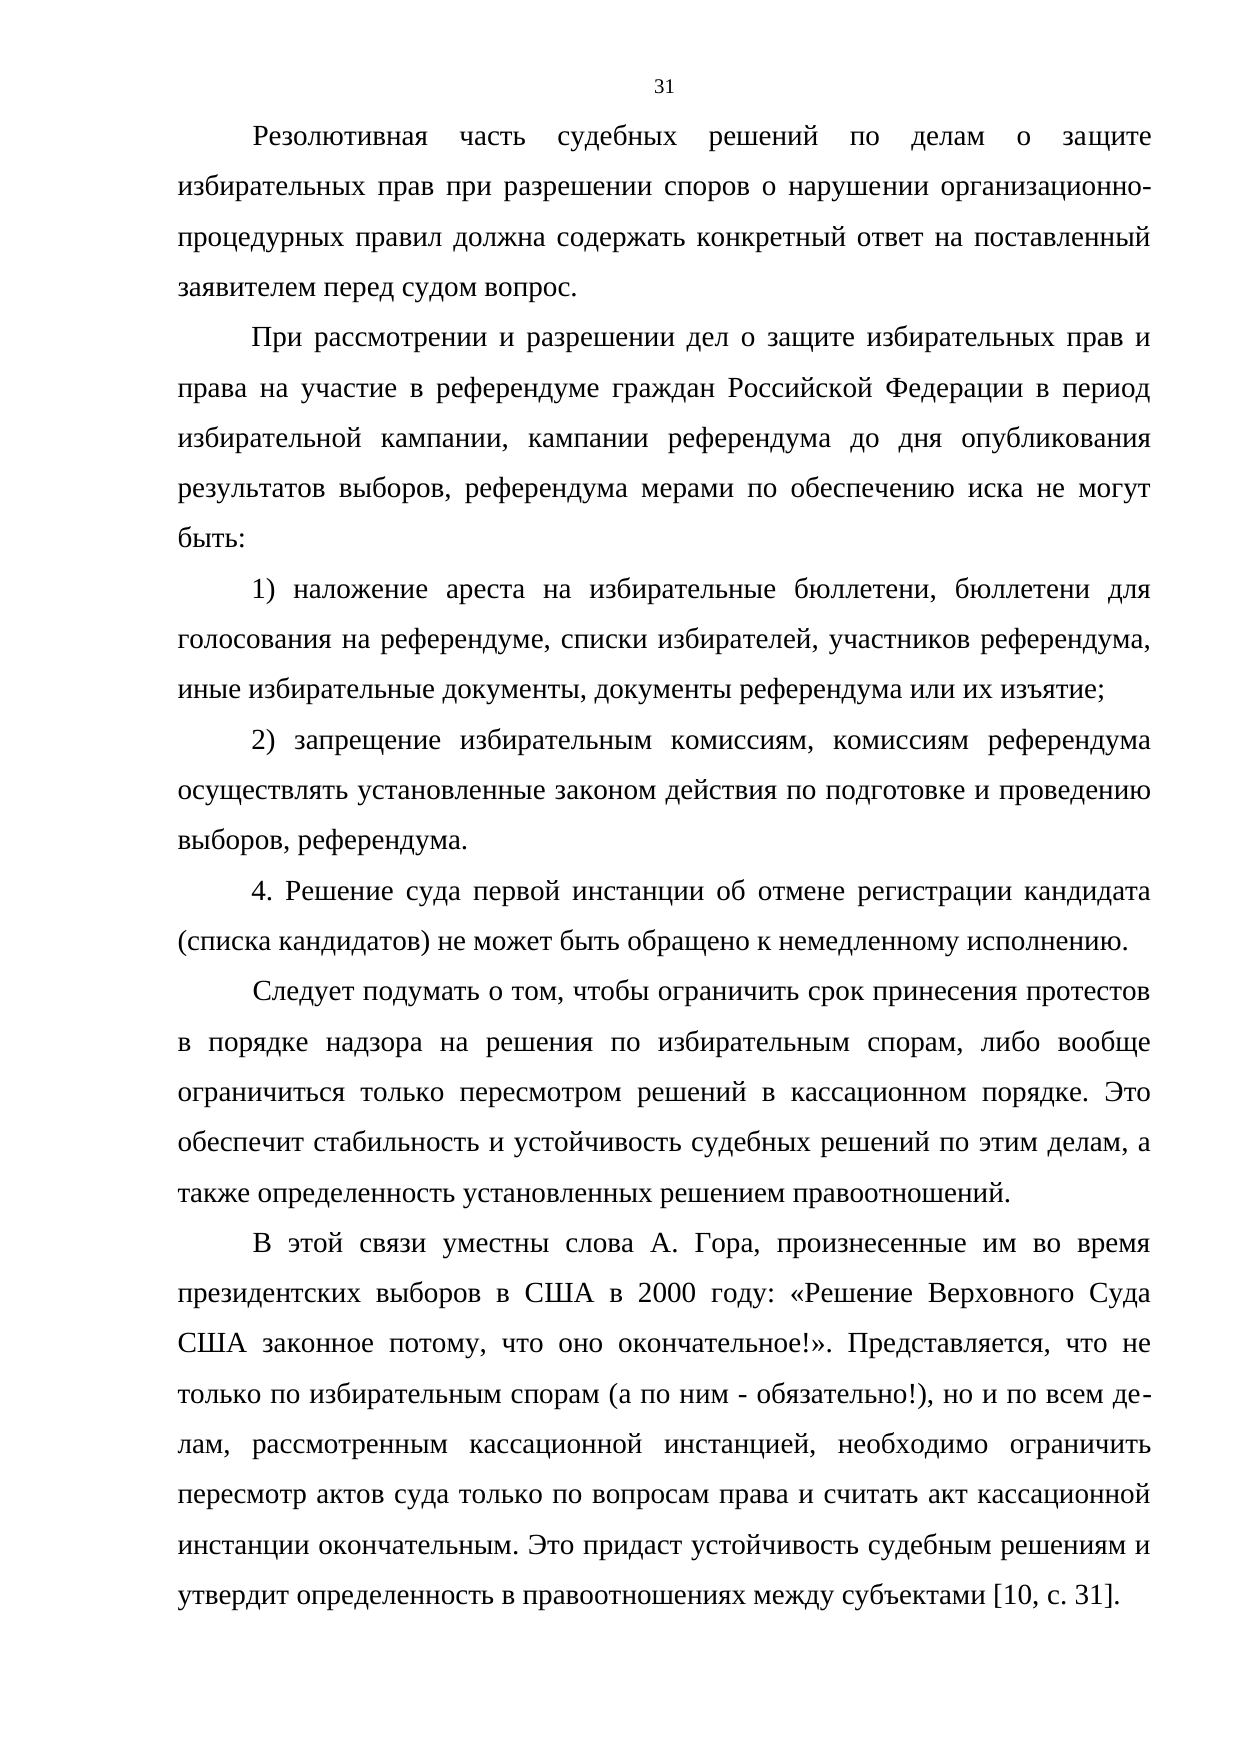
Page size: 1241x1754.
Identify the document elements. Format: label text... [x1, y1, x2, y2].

text 2) запрещение избирательным комиссиям, комиссиям референдума осуществлять установленные законом действия по подготовке и проведению выборов, референдума. [177, 722, 1152, 856]
text 1) наложение ареста на избирательные бюллетени, бюллетени для голосования на референдуме, списки избирателей, участников референдума, иные избирательные документы, документы референдума или их изъятие; [177, 571, 1152, 705]
text 4. Решение суда первой инстанции об отмене регистрации кандидата (списка кандидатов) не может быть обращено к немедленному исполнению. [177, 873, 1152, 957]
text Резолютивная часть судебных решений по делам о защите избирательных прав при разрешении споров о нарушении организационно-процедурных правил должна содержать конкретный ответ на поставленный заявителем перед судом вопрос. [177, 118, 1152, 303]
text Следует подумать о том, чтобы ограничить срок принесения протестов в порядке надзора на решения по избирательным спорам, либо вообще ограничиться только пересмотром решений в кассационном порядке. Это обеспечит стабильность и устойчивость судебных решений по этим делам, а также определенность установленных решением правоотношений. [177, 973, 1152, 1208]
text В этой связи уместны слова А. Гора, произнесенные им во время президентских выборов в США в 2000 году: «Решение Верховного Суда США законное потому, что оно окончательное!». Представляется, что не только по избирательным спорам (а по ним - обязательно!), но и по всем делам, рассмотренным кассационной инстанцией, необходимо ограничить пересмотр актов суда только по вопросам права и считать акт кассационной инстанции окончательным. Это придаст устойчивость судебным решениям и утвердит определенность в правоотношениях между субъектами [10, c. 31]. [177, 1225, 1152, 1611]
text При рассмотрении и разрешении дел о защите избирательных прав и права на участие в референдуме граждан Российской Федерации в период избирательной кампании, кампании референдума до дня опубликования результатов выборов, референдума мерами по обеспечению иска не могут быть: [177, 319, 1152, 554]
